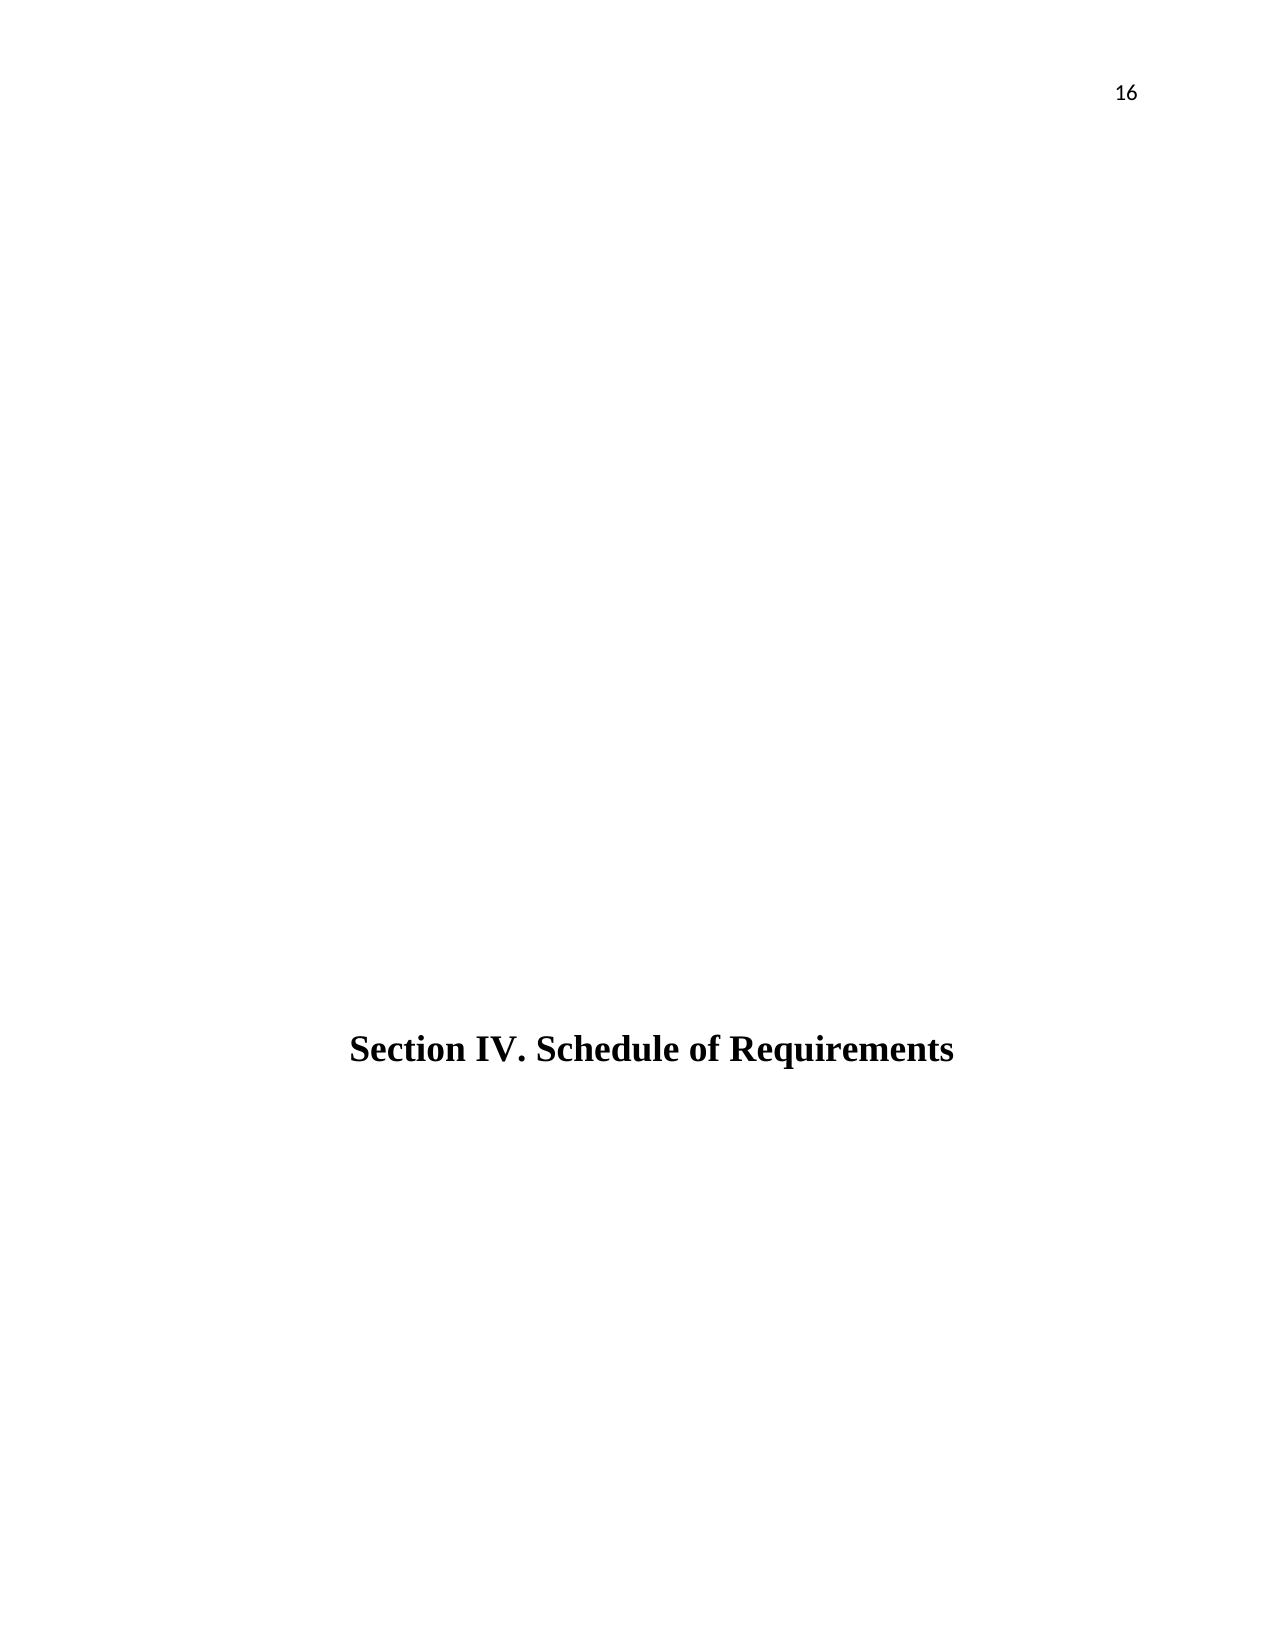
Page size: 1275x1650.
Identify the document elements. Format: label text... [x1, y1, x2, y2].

text Section IV. Schedule of Requirements [349, 1026, 1137, 1068]
